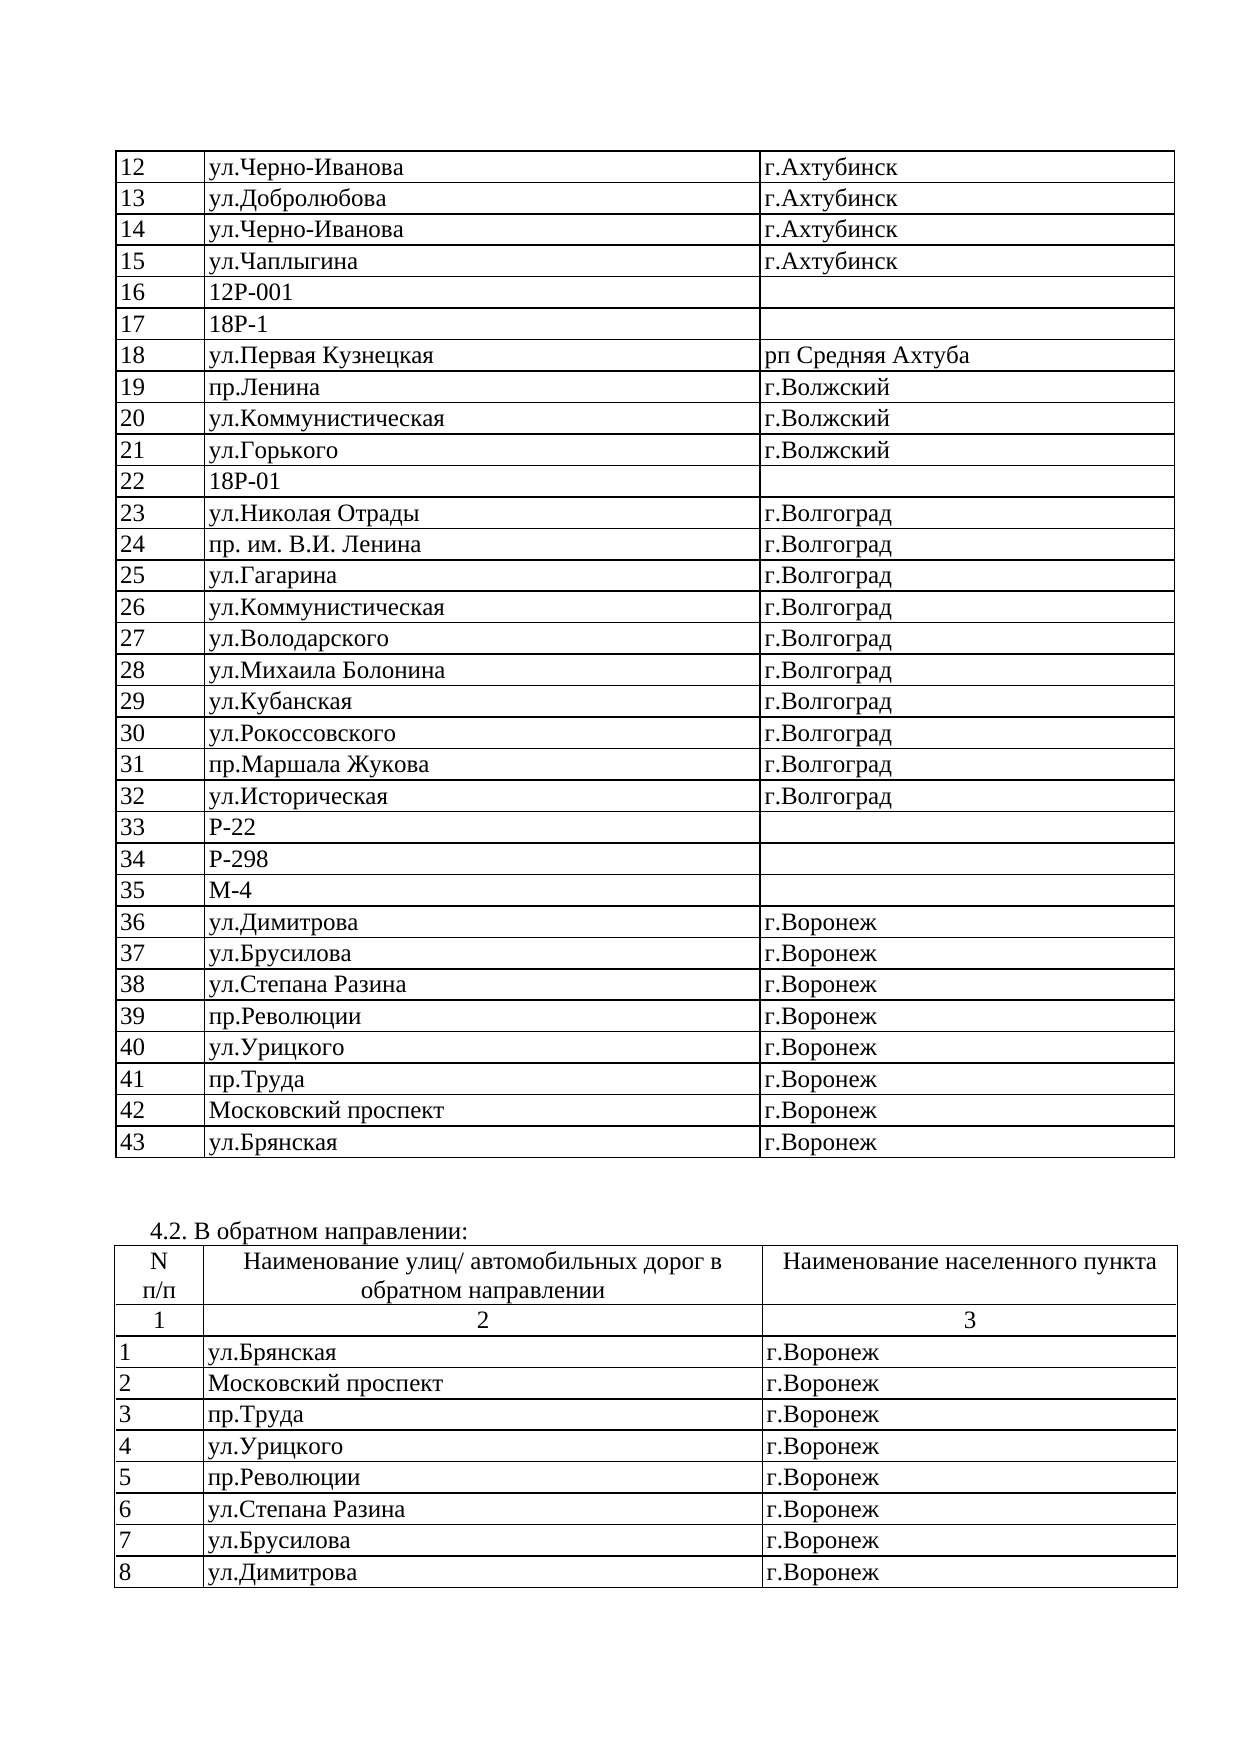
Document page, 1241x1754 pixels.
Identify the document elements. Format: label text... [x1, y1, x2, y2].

table_cell г.Ахтубинск [761, 152, 1174, 181]
table_cell ул.Степана Разина [205, 970, 759, 999]
table_cell 19 [117, 372, 204, 402]
table_cell 25 [117, 561, 204, 590]
table_cell г.Волгоград [761, 781, 1174, 811]
table_cell ул.Димитрова [205, 907, 759, 936]
table_cell Московский проспект [204, 1368, 762, 1398]
table_cell [761, 277, 1174, 307]
table_cell ул.Черно-Иванова [205, 152, 759, 181]
table_cell 2 [115, 1368, 203, 1398]
table_cell г.Волжский [761, 372, 1174, 402]
table_cell г.Воронеж [763, 1398, 1177, 1429]
table_cell г.Воронеж [761, 1001, 1174, 1031]
table_cell г.Воронеж [761, 907, 1174, 936]
table_cell пр.Труда [204, 1400, 762, 1429]
table_cell ул.Володарского [205, 623, 759, 653]
table_cell 28 [117, 655, 204, 685]
table_cell 17 [117, 309, 204, 339]
table_cell 4 [115, 1430, 203, 1461]
table_cell 37 [117, 938, 204, 968]
table_cell 30 [117, 718, 204, 748]
table_cell г.Воронеж [763, 1524, 1177, 1555]
table_cell 20 [117, 403, 204, 433]
table_cell ул.Брусилова [204, 1525, 762, 1555]
table_cell 43 [117, 1127, 204, 1157]
table_cell ул.Добролюбова [205, 183, 759, 213]
table_cell 12 [117, 152, 204, 181]
table_cell г.Воронеж [761, 1032, 1174, 1062]
table_cell [761, 812, 1174, 842]
table_cell пр.Маршала Жукова [205, 749, 759, 779]
table_cell 16 [117, 277, 204, 307]
table_cell 31 [117, 749, 204, 779]
table_cell 40 [117, 1032, 204, 1062]
table_cell ул.Димитрова [204, 1557, 762, 1587]
table_cell ул.Урицкого [204, 1431, 762, 1461]
table_cell 23 [117, 498, 204, 527]
table_cell 3 [763, 1304, 1177, 1335]
table_cell г.Воронеж [763, 1335, 1177, 1366]
table_cell 18 [117, 340, 204, 370]
table_cell г.Волгоград [761, 592, 1174, 622]
table_cell ул.Рокоссовского [205, 718, 759, 748]
table_cell 7 [115, 1525, 203, 1555]
table_cell г.Воронеж [761, 1127, 1174, 1157]
table_cell 18Р-01 [205, 466, 759, 496]
table_cell 24 [117, 529, 204, 559]
table_cell М-4 [205, 875, 759, 905]
table_cell г.Воронеж [763, 1555, 1177, 1587]
table_cell ул.Коммунистическая [205, 592, 759, 622]
table_cell г.Волгоград [761, 498, 1174, 527]
table_cell г.Воронеж [763, 1492, 1177, 1524]
table_cell пр. им. В.И. Ленина [205, 529, 759, 559]
table_cell 1 [115, 1305, 203, 1335]
table_cell г.Волгоград [761, 749, 1174, 779]
table_cell ул.Степана Разина [204, 1494, 762, 1524]
table_cell [761, 844, 1174, 873]
table_cell ул.Историческая [205, 781, 759, 811]
table_cell г.Волгоград [761, 561, 1174, 590]
table_cell ул.Кубанская [205, 686, 759, 716]
table_cell г.Ахтубинск [761, 183, 1174, 213]
table_cell г.Воронеж [761, 1095, 1174, 1125]
table_cell 33 [117, 812, 204, 842]
table_cell рп Средняя Ахтуба [761, 340, 1174, 370]
table_cell ул.Урицкого [205, 1032, 759, 1062]
table_cell ул.Брусилова [205, 938, 759, 968]
table_cell ул.Гагарина [205, 561, 759, 590]
table_cell 6 [115, 1493, 203, 1524]
table_cell 1 [115, 1336, 203, 1366]
table_cell г.Ахтубинск [761, 215, 1174, 244]
table_cell Р-22 [205, 812, 759, 842]
table_cell [761, 309, 1174, 339]
table_cell 29 [117, 686, 204, 716]
table_cell 2 [204, 1305, 762, 1335]
table_cell ул.Горького [205, 435, 759, 464]
table_cell г.Воронеж [763, 1429, 1177, 1461]
table_cell 39 [117, 1001, 204, 1031]
table_cell 18Р-1 [205, 309, 759, 339]
table_cell г.Волжский [761, 435, 1174, 464]
table_cell г.Волгоград [761, 686, 1174, 716]
table_cell Московский проспект [205, 1095, 759, 1125]
table_cell ул.Брянская [205, 1127, 759, 1157]
table_cell ул.Коммунистическая [205, 403, 759, 433]
table_header N п/п [115, 1246, 203, 1303]
table_cell 36 [117, 907, 204, 936]
table_cell Р-298 [205, 844, 759, 873]
table_cell ул.Николая Отрады [205, 498, 759, 527]
table_cell пр.Труда [205, 1064, 759, 1094]
table_cell [761, 875, 1174, 905]
table_cell ул.Брянская [204, 1337, 762, 1366]
table_cell ул.Михаила Болонина [205, 655, 759, 685]
table_cell г.Ахтубинск [761, 246, 1174, 276]
table_cell 27 [117, 623, 204, 653]
table_cell пр.Ленина [205, 372, 759, 402]
table_header Наименование населенного пункта [763, 1246, 1177, 1303]
table_cell г.Волгоград [761, 529, 1174, 559]
table_cell г.Воронеж [763, 1366, 1177, 1398]
table_cell 41 [117, 1064, 204, 1094]
table_cell 38 [117, 970, 204, 999]
table_cell [761, 466, 1174, 496]
table_cell пр.Революции [205, 1001, 759, 1031]
table_cell 14 [117, 215, 204, 244]
table_cell ул.Первая Кузнецкая [205, 340, 759, 370]
table_cell 5 [115, 1462, 203, 1492]
table_cell 22 [117, 466, 204, 496]
table_cell г.Волгоград [761, 655, 1174, 685]
table_cell 42 [117, 1095, 204, 1125]
table_cell 3 [115, 1399, 203, 1429]
table_cell г.Волжский [761, 403, 1174, 433]
table_cell 35 [117, 875, 204, 905]
table_cell г.Воронеж [761, 970, 1174, 999]
table_cell г.Воронеж [761, 1064, 1174, 1094]
table_cell ул.Чаплыгина [205, 246, 759, 276]
table_cell г.Воронеж [761, 938, 1174, 968]
table_cell 32 [117, 781, 204, 811]
table_cell 21 [117, 435, 204, 464]
table_cell 12Р-001 [205, 277, 759, 307]
table_cell пр.Революции [204, 1462, 762, 1492]
table_cell 34 [117, 844, 204, 873]
table_cell г.Волгоград [761, 623, 1174, 653]
table_cell г.Воронеж [763, 1461, 1177, 1492]
table_cell ул.Черно-Иванова [205, 215, 759, 244]
table_cell 8 [115, 1556, 203, 1587]
table_header Наименование улиц/ автомобильных дорог в обратном направлении [204, 1246, 762, 1303]
table_cell 26 [117, 592, 204, 622]
table_cell г.Волгоград [761, 718, 1174, 748]
text 4.2. В обратном направлении: [150, 1216, 1090, 1244]
table_cell 15 [117, 246, 204, 276]
table_cell 13 [117, 183, 204, 213]
